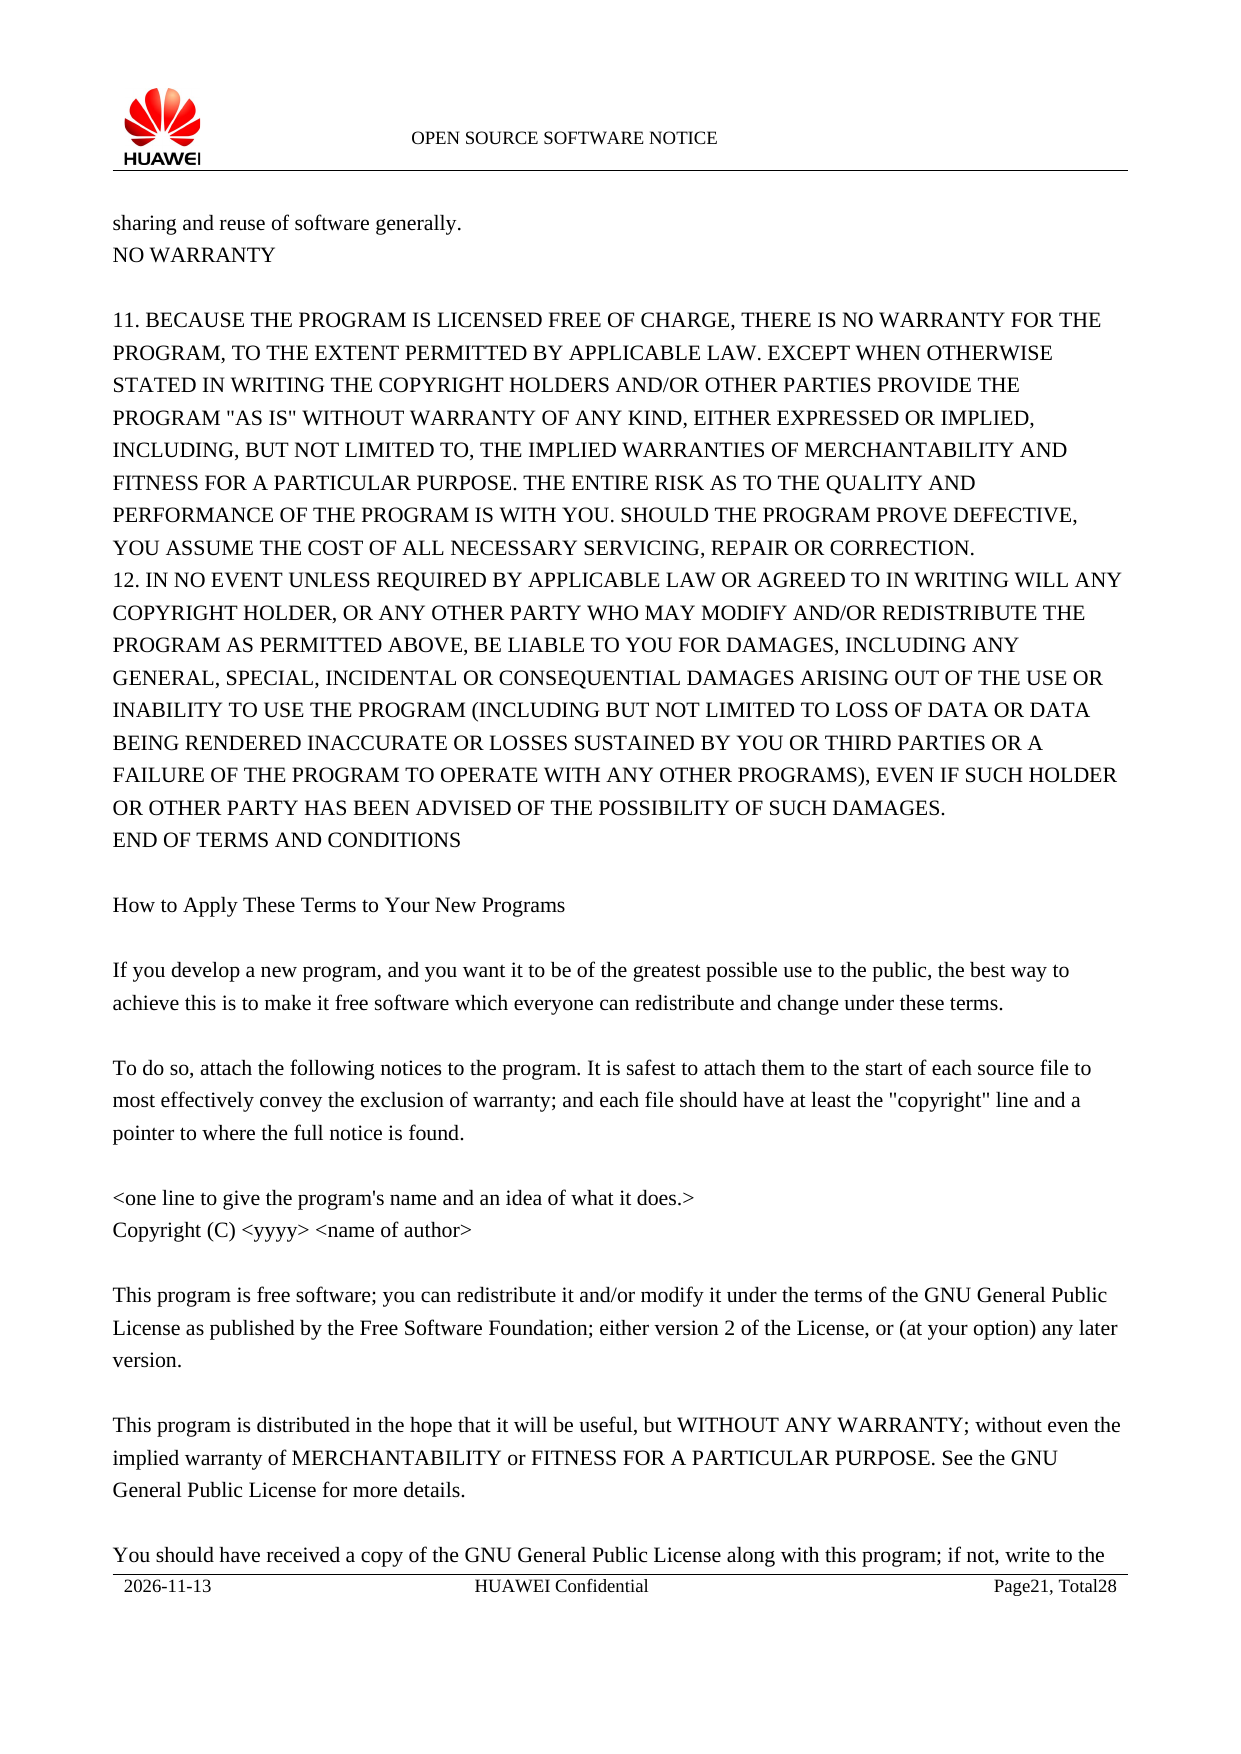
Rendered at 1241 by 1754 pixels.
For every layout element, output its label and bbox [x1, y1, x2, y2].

picture [124, 88, 201, 165]
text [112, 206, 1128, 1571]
